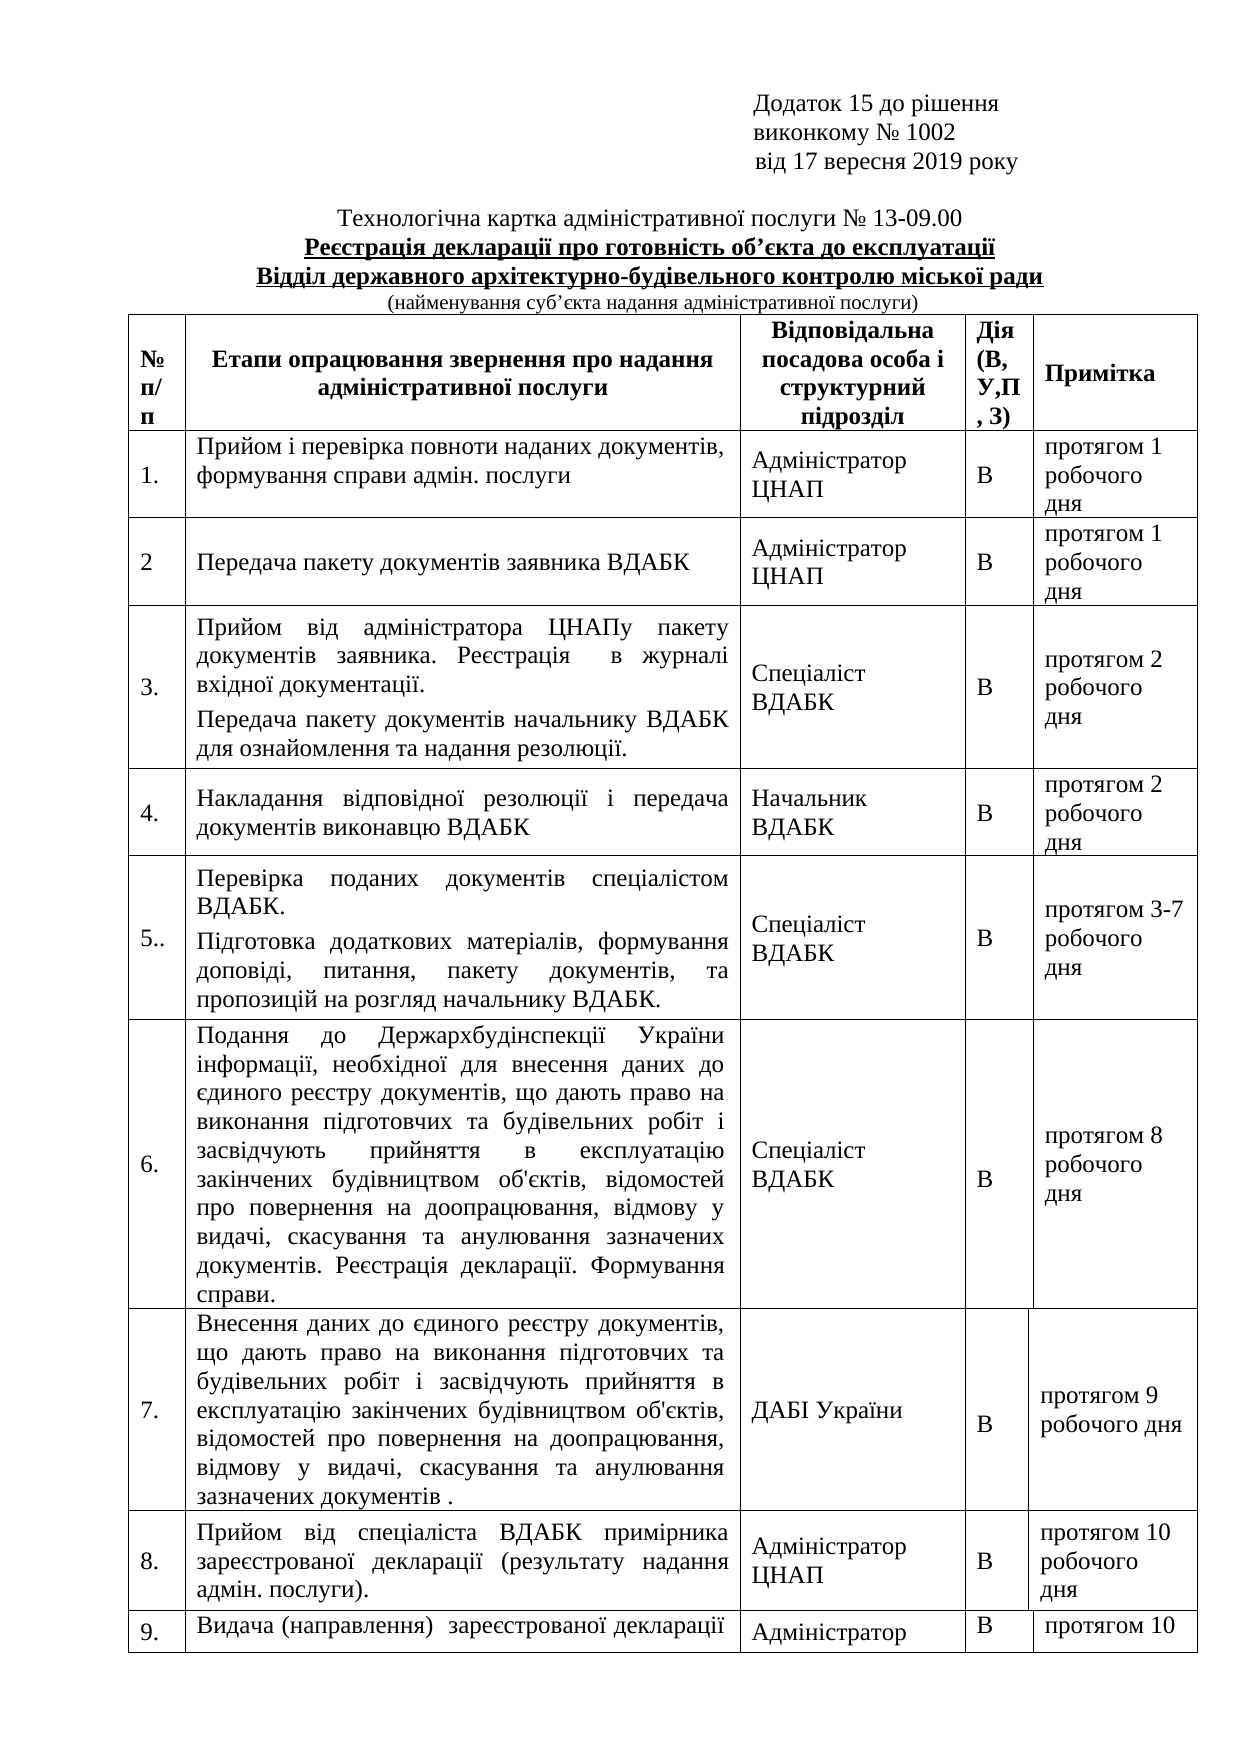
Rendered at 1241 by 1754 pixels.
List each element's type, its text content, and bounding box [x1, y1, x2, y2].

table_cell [1034, 1611, 1197, 1652]
table_header Дія (В,У,П, З) [966, 315, 1033, 430]
table_cell 5.. [129, 856, 185, 1019]
table_cell 3. [129, 606, 185, 768]
table_cell Прийом і перевірка повноти наданих документів, формування справи адмін. послуги [186, 431, 740, 517]
text Технологічна картка адміністративної послуги № 13-09.00 [148, 203, 1152, 232]
table_cell Адміністратор ЦНАП [741, 518, 965, 604]
table_cell Спеціаліст ВДАБК [741, 606, 965, 768]
table_cell протягом 1 робочого дня [1034, 518, 1197, 604]
table_header Відповідальна посадова особа і структурний підрозділ [741, 315, 965, 430]
table_cell Спеціаліст ВДАБК [741, 856, 965, 1019]
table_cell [186, 1611, 740, 1652]
table_cell 2 [129, 518, 185, 604]
table_cell В [966, 769, 1033, 855]
table_cell В [966, 856, 1033, 1019]
table_cell В [966, 1020, 1033, 1307]
table_cell Накладання відповідної резолюції і передача документів виконавцю ВДАБК [186, 769, 740, 855]
text від 17 вересня 2019 року [148, 146, 1152, 175]
table_cell В [966, 431, 1033, 517]
table_cell В [966, 1309, 1028, 1510]
table_cell протягом 8 робочого дня [1034, 1020, 1197, 1307]
table_cell В [966, 1611, 1033, 1652]
table_cell Спеціаліст ВДАБК [741, 1020, 965, 1307]
table_cell 8. [129, 1511, 185, 1609]
table_cell протягом 2 робочого дня [1034, 606, 1197, 768]
table_cell протягом 1 робочого дня [1034, 431, 1197, 517]
table_cell ДАБІ України [741, 1309, 965, 1510]
table_cell Адміністратор ЦНАП [741, 431, 965, 517]
table_cell 4. [129, 769, 185, 855]
text (найменування суб’єкта надання адміністративної послуги) [194, 290, 1105, 314]
table_cell протягом 10 робочого дня [1029, 1511, 1197, 1609]
table_cell В [966, 1511, 1028, 1609]
table_cell 6. [129, 1020, 185, 1307]
text Реєстрація декларації про готовність об’єкта до експлуатації [194, 232, 1105, 261]
text Додаток 15 до рішення [753, 88, 1152, 117]
table_cell протягом 9 робочого дня [1029, 1309, 1197, 1510]
table_cell 1. [129, 431, 185, 517]
table_cell Прийом від спеціаліста ВДАБК примірника зареєстрованої декларації (результату надання адмін. послуги). [186, 1511, 740, 1609]
table_cell В [966, 606, 1033, 768]
table_cell Перевірка поданих документів спеціалістом ВДАБК. Підготовка додаткових матеріалів, формування доповіді, питання, пакету документів, та пропозицій на розгляд начальнику ВДАБК. [186, 856, 740, 1019]
table_cell Адміністратор ЦНАП [741, 1511, 965, 1609]
table_cell 9. [129, 1611, 185, 1652]
table_cell Подання до Держархбудінспекції України інформації, необхідної для внесення даних до єдиного реєстру документів, що дають право на виконання підготовчих та будівельних робіт і засвідчують прийняття в експлуатацію закінчених будівництвом об'єктів, відомостей про повернення на доопрацювання, відмову у видачі, скасування та анулювання зазначених документів. Реєстрація декларації. Формування справи. [186, 1020, 740, 1307]
table_cell протягом 2 робочого дня [1034, 769, 1197, 855]
table_cell Адміністратор ЦНАП [741, 1611, 965, 1652]
text виконкому № 1002 [753, 117, 1152, 146]
text Відділ державного архітектурно-будівельного контролю міської ради [194, 261, 1105, 290]
table_cell Начальник ВДАБК [741, 769, 965, 855]
table_cell Передача пакету документів заявника ВДАБК [186, 518, 740, 604]
table_cell В [966, 518, 1033, 604]
table_cell Прийом від адміністратора ЦНАПу пакету документів заявника. Реєстрація в журналі вхідної документації. Передача пакету документів начальнику ВДАБК для ознайомлення та надання резолюції. [186, 606, 740, 768]
table_header №п/п [129, 315, 185, 430]
table_header Примітка [1034, 315, 1197, 430]
table_header Етапи опрацювання звернення про надання адміністративної послуги [186, 315, 740, 430]
table_cell протягом 3-7 робочого дня [1034, 856, 1197, 1019]
table_cell Внесення даних до єдиного реєстру документів, що дають право на виконання підготовчих та будівельних робіт і засвідчують прийняття в експлуатацію закінчених будівництвом об'єктів, відомостей про повернення на доопрацювання, відмову у видачі, скасування та анулювання зазначених документів . [186, 1309, 740, 1510]
table_cell 7. [129, 1309, 185, 1510]
